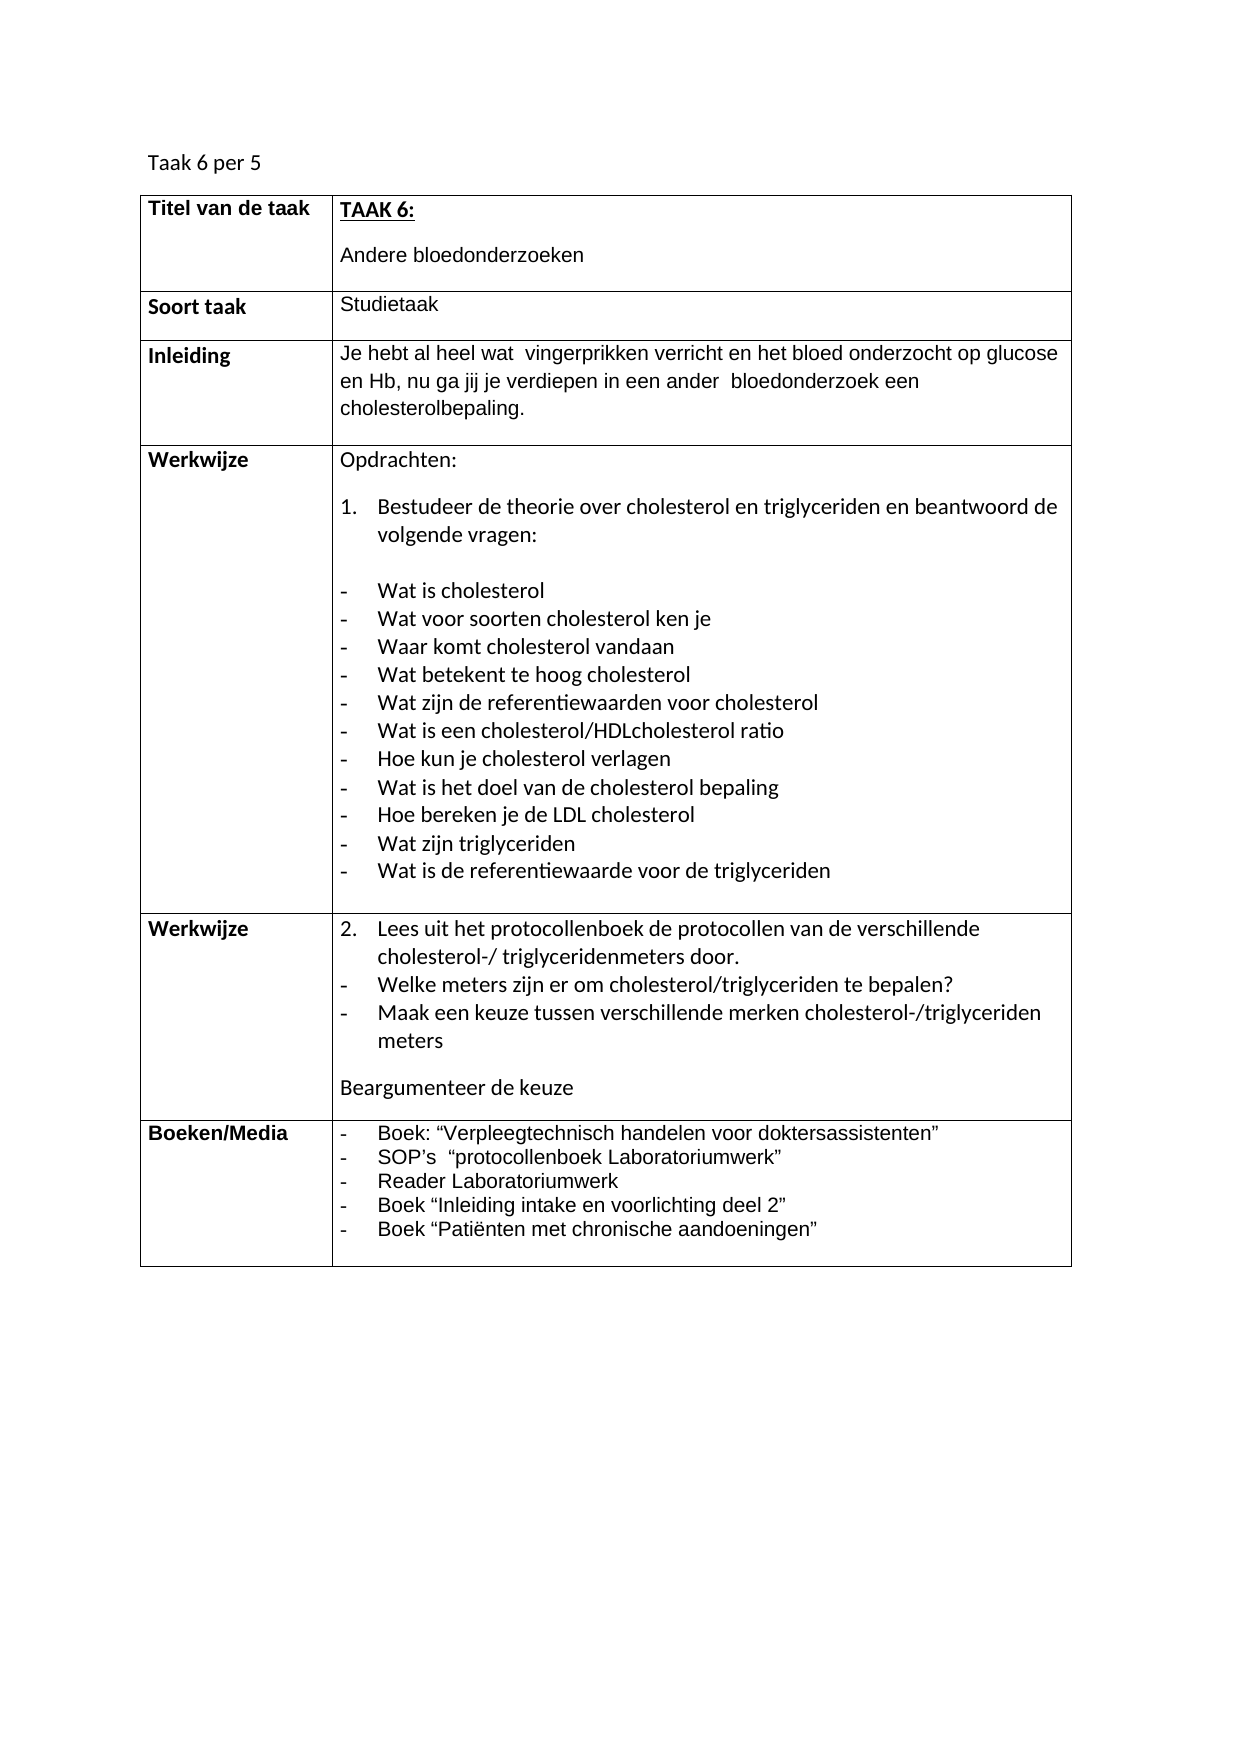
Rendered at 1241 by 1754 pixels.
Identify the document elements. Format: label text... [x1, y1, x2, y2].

table_cell Boek: “Verpleegtechnisch handelen voor doktersassistenten” SOP’s “protocollenboek Laboratoriumwerk” Reader Laboratoriumwerk Boek “Inleiding intake en voorlichting deel 2” Boek “Patiënten met chronische aandoeningen” [333, 1121, 1071, 1266]
text Taak 6 per 5 [148, 148, 1093, 176]
table_cell Studietaak [333, 292, 1071, 340]
table_cell Lees uit het protocollenboek de protocollen van de verschillende cholesterol-/ triglyceridenmeters door. Welke meters zijn er om cholesterol/triglyceriden te bepalen? Maak een keuze tussen verschillende merken cholesterol-/triglyceriden meters Beargumenteer de keuze [333, 914, 1071, 1119]
table_cell Soort taak [141, 292, 332, 340]
table_cell Boeken/Media [141, 1121, 332, 1266]
table_cell Opdrachten: Bestudeer de theorie over cholesterol en triglyceriden en beantwoord de volgende vragen: Wat is cholesterol Wat voor soorten cholesterol ken je Waar komt cholesterol vandaan Wat betekent te hoog cholesterol Wat zijn de referentiewaarden voor cholesterol Wat is een cholesterol/HDLcholesterol ratio Hoe kun je cholesterol verlagen Wat is het doel van de cholesterol bepaling Hoe bereken je de LDL cholesterol Wat zijn triglyceriden Wat is de referentiewaarde voor de triglyceriden [333, 446, 1071, 913]
table_cell Je hebt al heel wat vingerprikken verricht en het bloed onderzocht op glucose en Hb, nu ga jij je verdiepen in een ander bloedonderzoek een cholesterolbepaling. [333, 341, 1071, 444]
table_header TAAK 6: Andere bloedonderzoeken [333, 196, 1071, 291]
table_cell Inleiding [141, 341, 332, 444]
table_cell Werkwijze [141, 914, 332, 1119]
table_cell Werkwijze [141, 446, 332, 913]
table_header Titel van de taak [141, 196, 332, 291]
